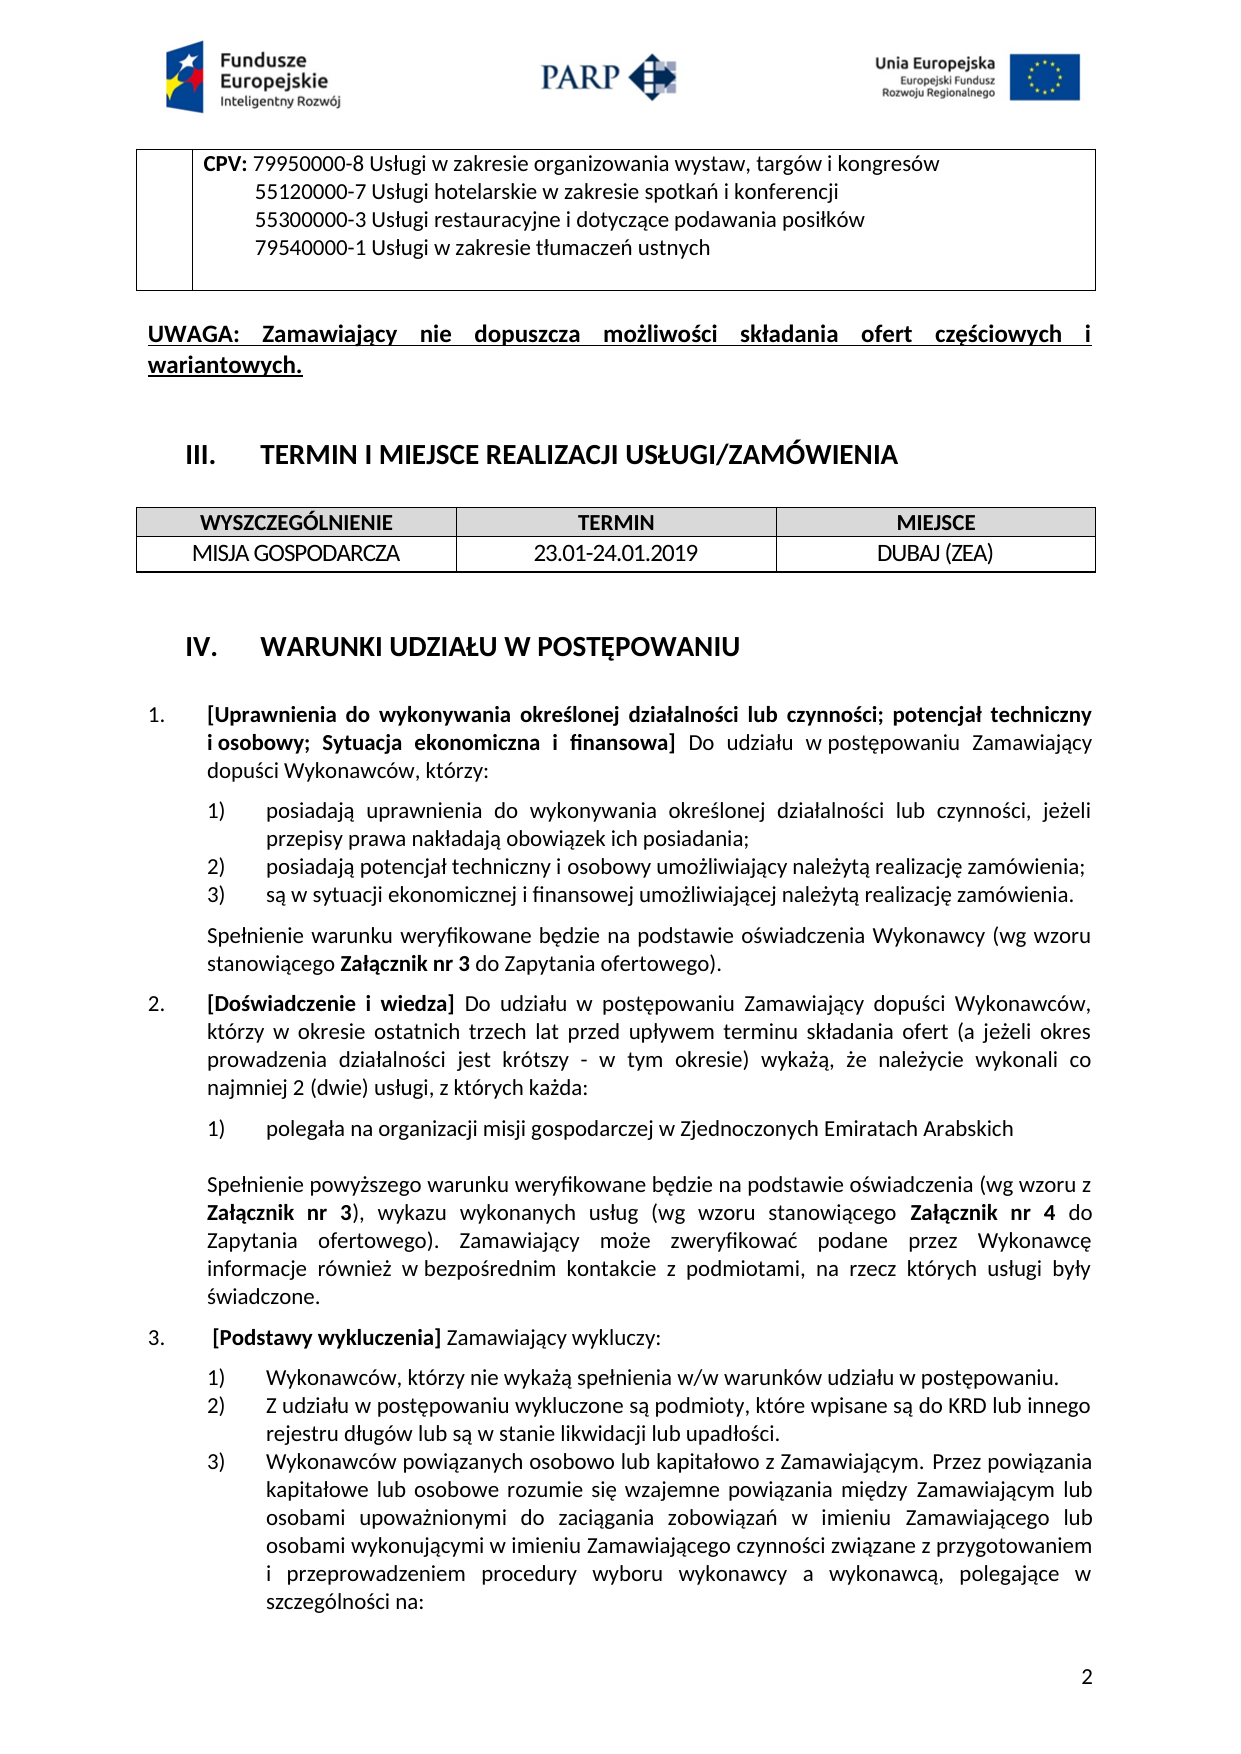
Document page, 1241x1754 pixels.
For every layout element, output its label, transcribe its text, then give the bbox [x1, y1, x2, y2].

list Wykonawców powiązanych osobowo lub kapitałowo z Zamawiającym. Przez powiązania kapitałowe lub osobowe rozumie się wzajemne powiązania między Zamawiającym lub osobami upoważnionymi do zaciągania zobowiązań w imieniu Zamawiającego lub osobami wykonującymi w imieniu Zamawiającego czynności związane z przygotowaniem i przeprowadzeniem procedury wyboru wykonawcy a wykonawcą, polegające w szczególności na: [207, 1447, 1092, 1615]
table_header TERMIN [457, 508, 776, 536]
list [Doświadczenie i wiedza] Do udziału w postępowaniu Zamawiający dopuści Wykonawców, którzy w okresie ostatnich trzech lat przed upływem terminu składania ofert (a jeżeli okres prowadzenia działalności jest krótszy - w tym okresie) wykażą, że należycie wykonali co najmniej 2 (dwie) usługi, z których każda: [148, 989, 1092, 1102]
table_cell MISJA GOSPODARCZA [137, 537, 456, 571]
list Spełnienie powyższego warunku weryfikowane będzie na podstawie oświadczenia (wg wzoru z Załącznik nr 3), wykazu wykonanych usług (wg wzoru stanowiącego Załącznik nr 4 do Zapytania ofertowego). Zamawiający może zweryfikować podane przez Wykonawcę informacje również w bezpośrednim kontakcie z podmiotami, na rzecz których usługi były świadczone. [207, 1170, 1092, 1310]
table_header MIEJSCE [777, 508, 1095, 536]
list TERMIN I MIEJSCE REALIZACJI USŁUGI/ZAMÓWIENIA [185, 436, 1092, 471]
picture [150, 35, 1090, 121]
text UWAGA: Zamawiający nie dopuszcza możliwości składania ofert częściowych i wariantowych. [148, 319, 1092, 345]
table_cell DUBAJ (ZEA) [777, 537, 1095, 571]
table_cell 1. [137, 150, 192, 289]
table_header WYSZCZEGÓLNIENIE [137, 508, 456, 536]
list posiadają uprawnienia do wykonywania określonej działalności lub czynności, jeżeli przepisy prawa nakładają obowiązek ich posiadania; [207, 796, 1092, 852]
list [Uprawnienia do wykonywania określonej działalności lub czynności; potencjał techniczny i osobowy; Sytuacja ekonomiczna i finansowa] Do udziału w postępowaniu Zamawiający dopuści Wykonawców, którzy: [148, 700, 1092, 784]
list WARUNKI UDZIAŁU W POSTĘPOWANIU [185, 628, 1092, 664]
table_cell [193, 150, 1095, 289]
list Spełnienie warunku weryfikowane będzie na podstawie oświadczenia Wykonawcy (wg wzoru stanowiącego Załącznik nr 3 do Zapytania ofertowego). [207, 921, 1092, 977]
text UWAGA: Zamawiający nie dopuszcza możliwości składania ofert częściowych i wariantowych. [148, 346, 1092, 380]
list posiadają potencjał techniczny i osobowy umożliwiający należytą realizację zamówienia; [207, 852, 1092, 880]
list polegała na organizacji misji gospodarczej w Zjednoczonych Emiratach Arabskich [207, 1114, 1092, 1142]
list [Podstawy wykluczenia] Zamawiający wykluczy: [148, 1323, 1092, 1351]
table_cell 23.01-24.01.2019 [457, 537, 776, 571]
list Wykonawców, którzy nie wykażą spełnienia w/w warunków udziału w postępowaniu. [207, 1363, 1092, 1391]
list Z udziału w postępowaniu wykluczone są podmioty, które wpisane są do KRD lub innego rejestru długów lub są w stanie likwidacji lub upadłości. [207, 1391, 1092, 1447]
list są w sytuacji ekonomicznej i finansowej umożliwiającej należytą realizację zamówienia. [207, 880, 1092, 908]
